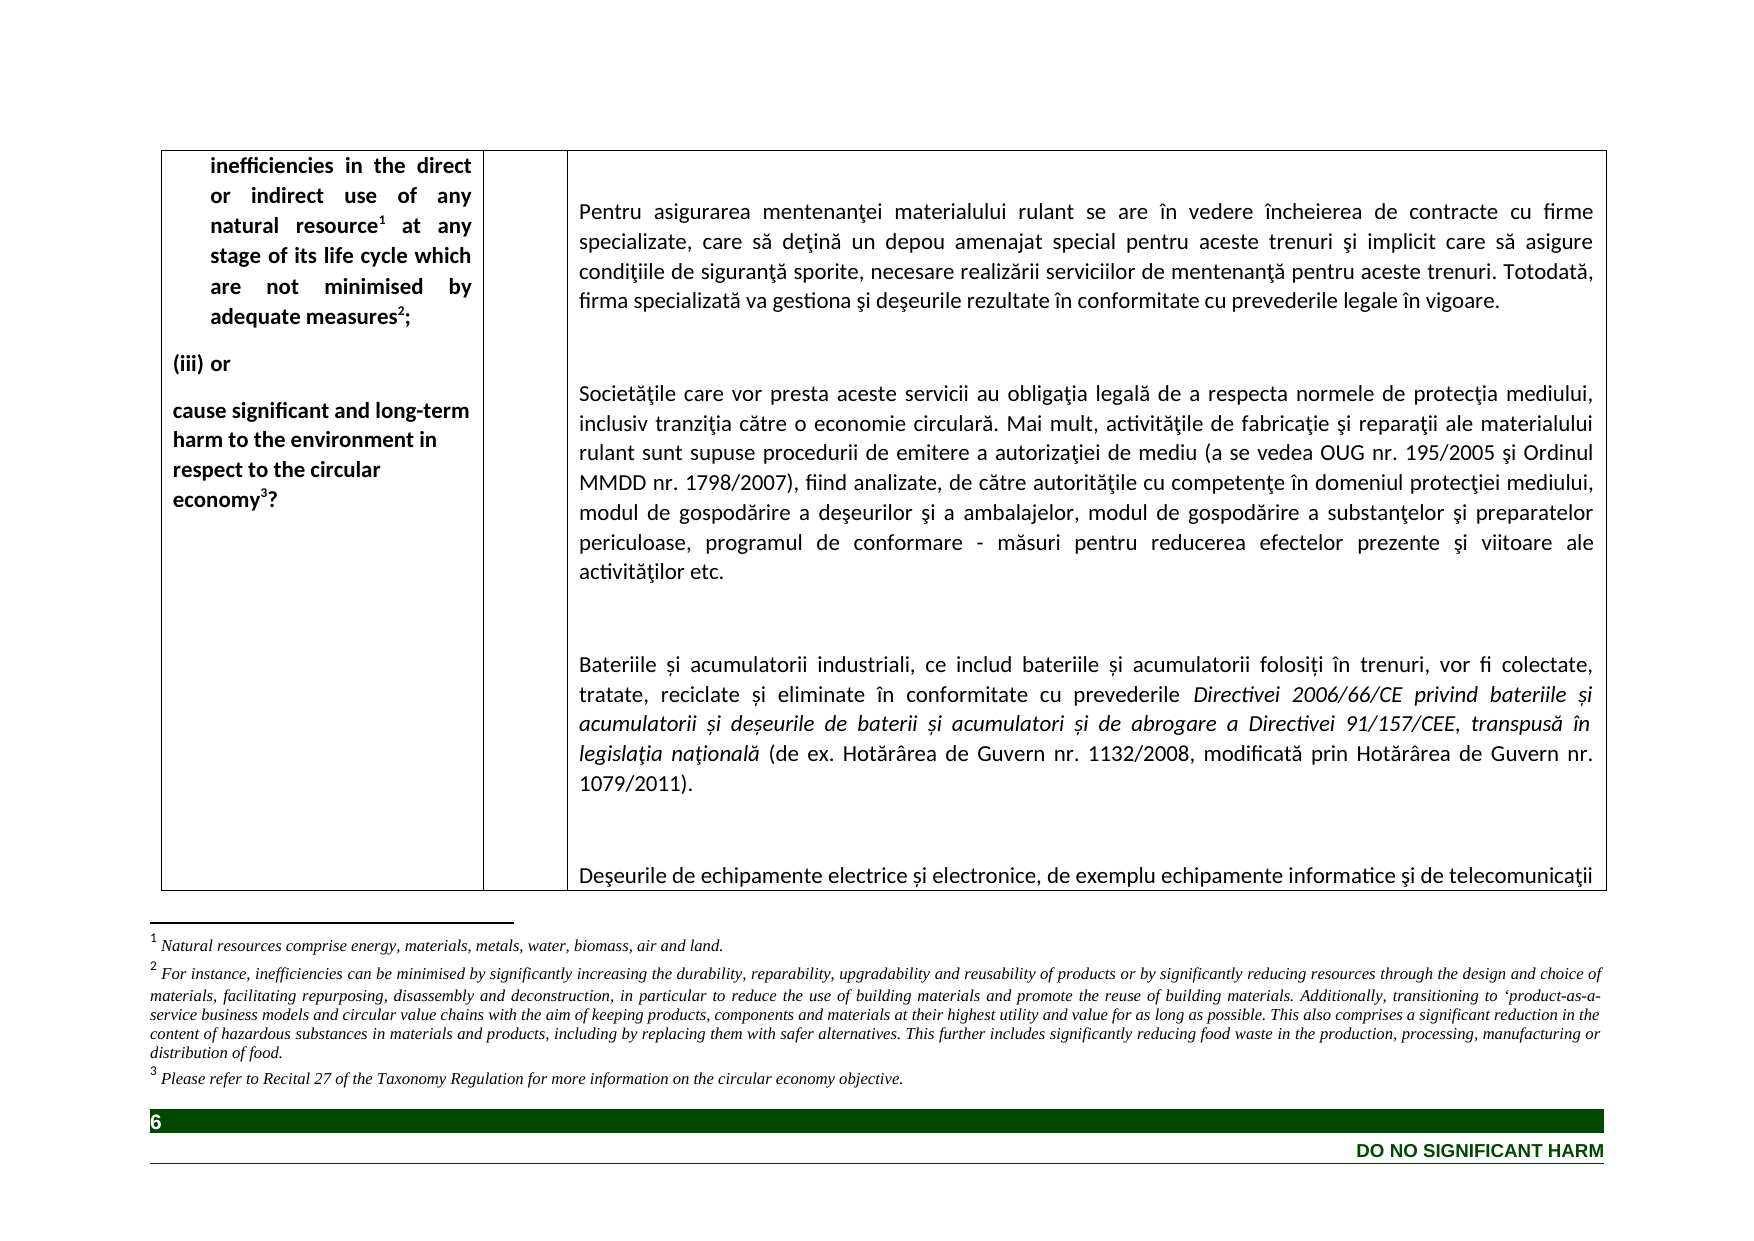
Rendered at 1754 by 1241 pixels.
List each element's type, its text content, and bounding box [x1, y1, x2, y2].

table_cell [162, 151, 483, 889]
table_cell X [484, 151, 567, 889]
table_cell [568, 151, 1606, 889]
